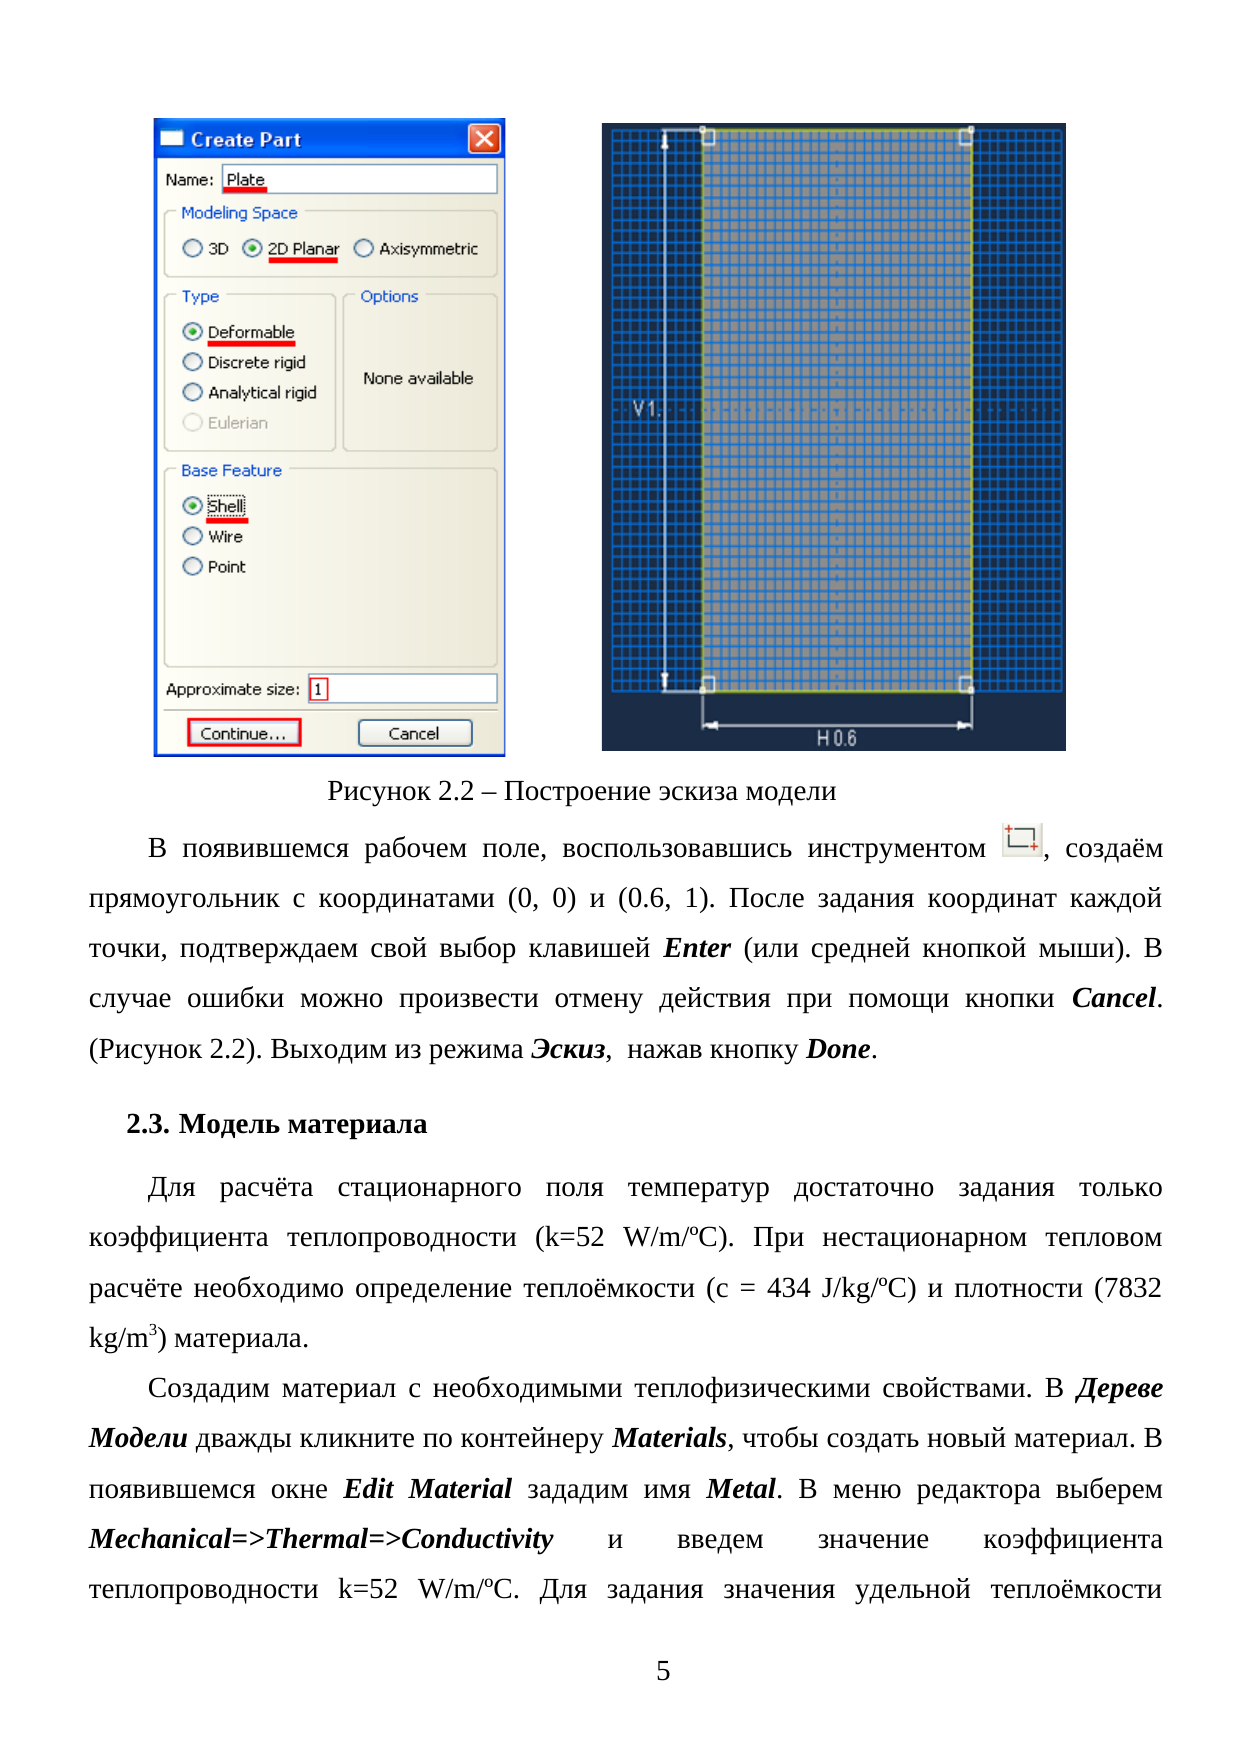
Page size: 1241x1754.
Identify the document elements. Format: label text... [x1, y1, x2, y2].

table_header [582, 118, 1086, 773]
subtitle Модель материала [126, 1106, 1163, 1140]
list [89, 1370, 1163, 1605]
picture [1002, 823, 1043, 857]
text В появившемся рабочем поле, воспользовавшись инструментом , создаём прямоугольник с координатами (0, 0) и (0.6, 1). После задания координат каждой точки, подтверждаем свой выбор клавишей Enter (или средней кнопкой мыши). В случае ошибки можно произвести отмену действия при помощи кнопки Cancel. (Рисунок 2.2). Выходим из режима Эскиз, нажав кнопку Done. [89, 823, 1163, 1064]
list Для расчёта стационарного поля температур достаточно задания только коэффициента теплопроводности (k=52 W/m/ºC). При нестационарном тепловом расчёте необходимо определение теплоёмкости (с = 434 J/kg/ºC) и плотности (7832 kg/m3) материала. [89, 1169, 1163, 1353]
picture [601, 123, 1066, 751]
picture [153, 118, 506, 757]
table_cell Рисунок 2.2 – Построение эскиза модели [78, 773, 1086, 823]
table_header [78, 118, 582, 773]
